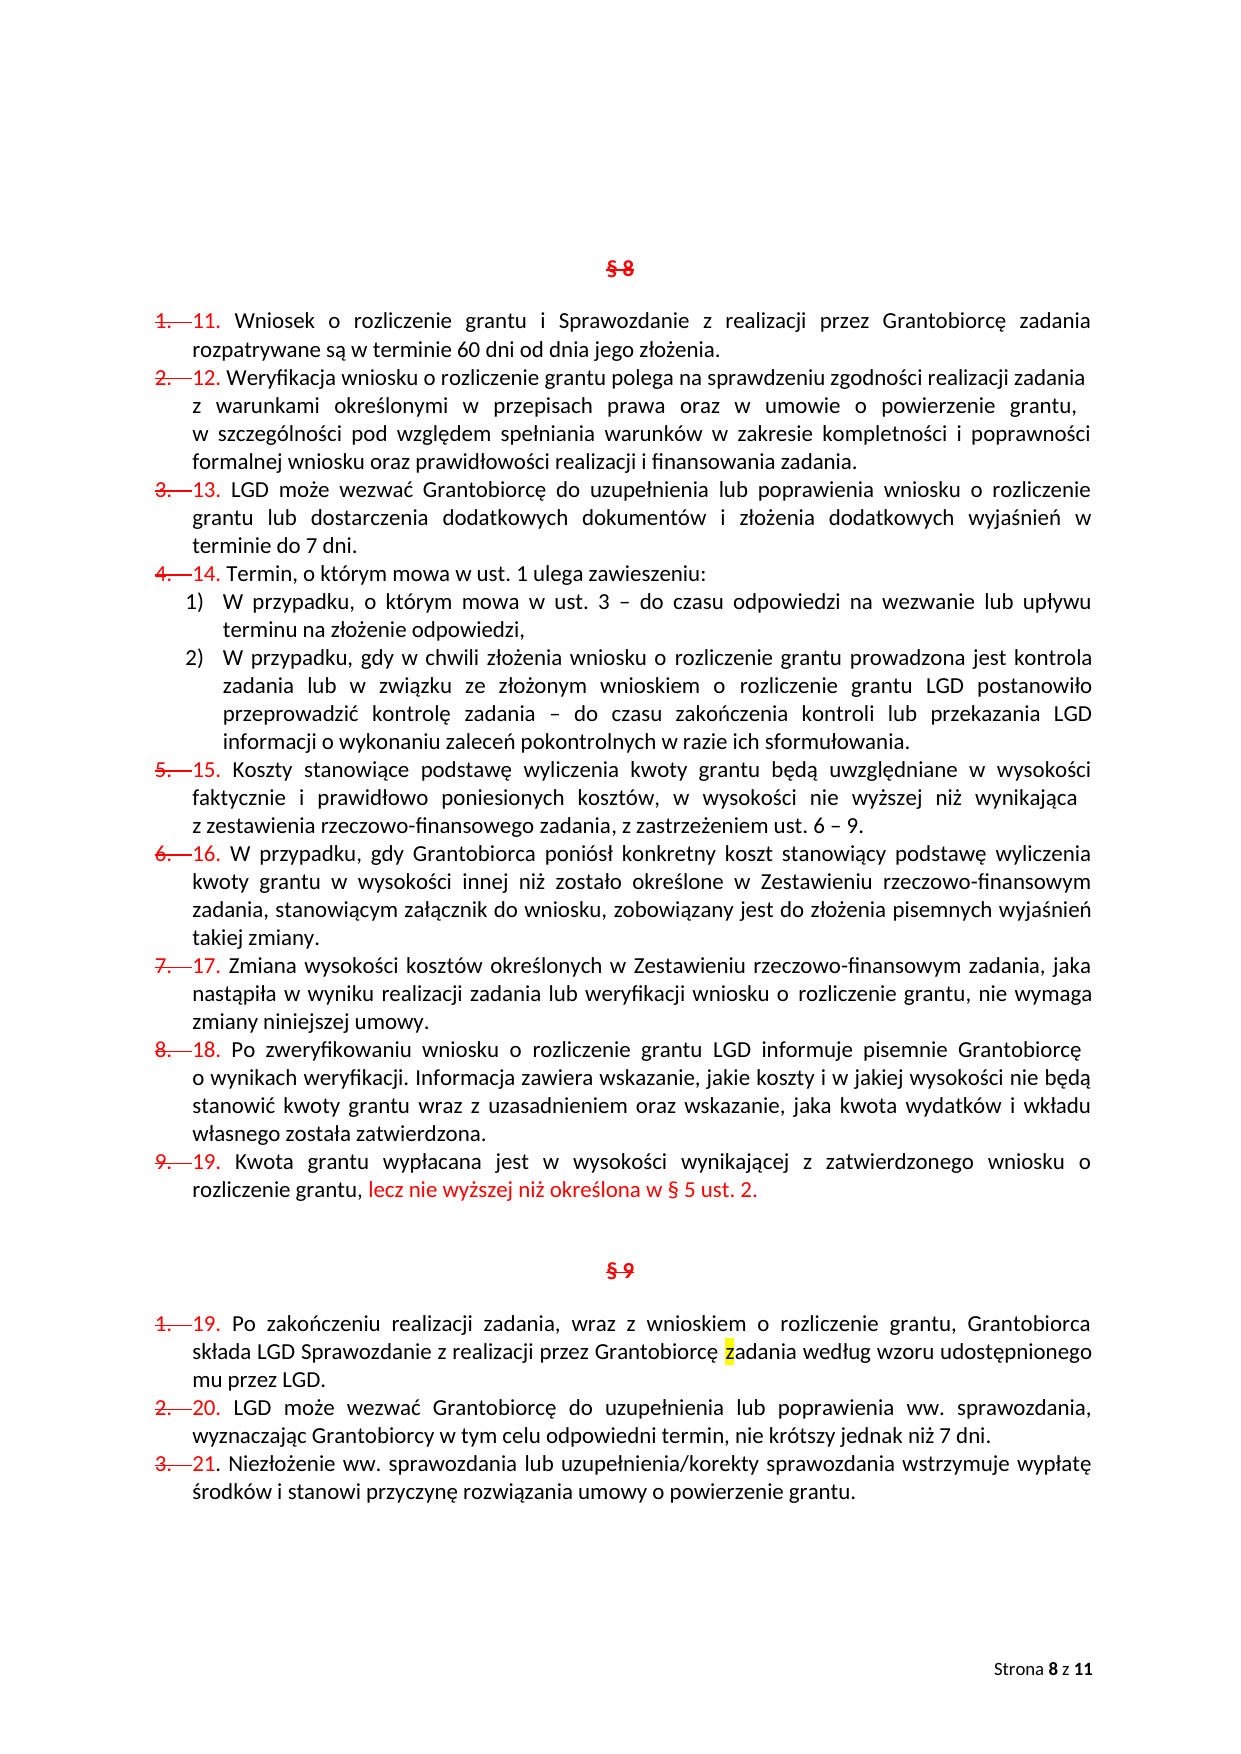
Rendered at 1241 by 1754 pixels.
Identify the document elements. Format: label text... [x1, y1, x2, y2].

list W przypadku, o którym mowa w ust. 3 – do czasu odpowiedzi na wezwanie lub upływu terminu na złożenie odpowiedzi, [185, 587, 1093, 643]
list 16. W przypadku, gdy Grantobiorca poniósł konkretny koszt stanowiący podstawę wyliczenia kwoty grantu w wysokości innej niż zostało określone w Zestawieniu rzeczowo-finansowym zadania, stanowiącym załącznik do wniosku, zobowiązany jest do złożenia pisemnych wyjaśnień takiej zmiany. [154, 839, 1093, 951]
list 13. LGD może wezwać Grantobiorcę do uzupełnienia lub poprawienia wniosku o rozliczenie grantu lub dostarczenia dodatkowych dokumentów i złożenia dodatkowych wyjaśnień w terminie do 7 dni. [154, 475, 1093, 559]
list W przypadku, gdy w chwili złożenia wniosku o rozliczenie grantu prowadzona jest kontrola zadania lub w związku ze złożonym wnioskiem o rozliczenie grantu LGD postanowiło przeprowadzić kontrolę zadania – do czasu zakończenia kontroli lub przekazania LGD informacji o wykonaniu zaleceń pokontrolnych w razie ich sformułowania. [185, 643, 1093, 755]
text § 9 [148, 1256, 1093, 1284]
list 15. Koszty stanowiące podstawę wyliczenia kwoty grantu będą uwzględniane w wysokości faktycznie i prawidłowo poniesionych kosztów, w wysokości nie wyższej niż wynikająca z zestawienia rzeczowo-finansowego zadania, z zastrzeżeniem ust. 6 – 9. [154, 755, 1093, 839]
text § 8 [148, 254, 1093, 282]
list 14. Termin, o którym mowa w ust. 1 ulega zawieszeniu: [154, 559, 1093, 587]
list 17. Zmiana wysokości kosztów określonych w Zestawieniu rzeczowo-finansowym zadania, jaka nastąpiła w wyniku realizacji zadania lub weryfikacji wniosku o rozliczenie grantu, nie wymaga zmiany niniejszej umowy. [154, 951, 1093, 1035]
list 11. Wniosek o rozliczenie grantu i Sprawozdanie z realizacji przez Grantobiorcę zadania rozpatrywane są w terminie 60 dni od dnia jego złożenia. [154, 307, 1093, 363]
list 18. Po zweryfikowaniu wniosku o rozliczenie grantu LGD informuje pisemnie Grantobiorcę o wynikach weryfikacji. Informacja zawiera wskazanie, jakie koszty i w jakiej wysokości nie będą stanowić kwoty grantu wraz z uzasadnieniem oraz wskazanie, jaka kwota wydatków i wkładu własnego została zatwierdzona. [154, 1035, 1093, 1147]
list 12. Weryfikacja wniosku o rozliczenie grantu polega na sprawdzeniu zgodności realizacji zadania z warunkami określonymi w przepisach prawa oraz w umowie o powierzenie grantu, w szczególności pod względem spełniania warunków w zakresie kompletności i poprawności formalnej wniosku oraz prawidłowości realizacji i finansowania zadania. [154, 363, 1093, 475]
list 19. Kwota grantu wypłacana jest w wysokości wynikającej z zatwierdzonego wniosku o rozliczenie grantu, lecz nie wyższej niż określona w § 5 ust. 2. [154, 1147, 1093, 1203]
list 21. Niezłożenie ww. sprawozdania lub uzupełnienia/korekty sprawozdania wstrzymuje wypłatę środków i stanowi przyczynę rozwiązania umowy o powierzenie grantu. [154, 1449, 1093, 1506]
list 19. Po zakończeniu realizacji zadania, wraz z wnioskiem o rozliczenie grantu, Grantobiorca składa LGD Sprawozdanie z realizacji przez Grantobiorcę zadania według wzoru udostępnionego mu przez LGD. [154, 1309, 1093, 1393]
list 20. LGD może wezwać Grantobiorcę do uzupełnienia lub poprawienia ww. sprawozdania, wyznaczając Grantobiorcy w tym celu odpowiedni termin, nie krótszy jednak niż 7 dni. [154, 1393, 1093, 1449]
